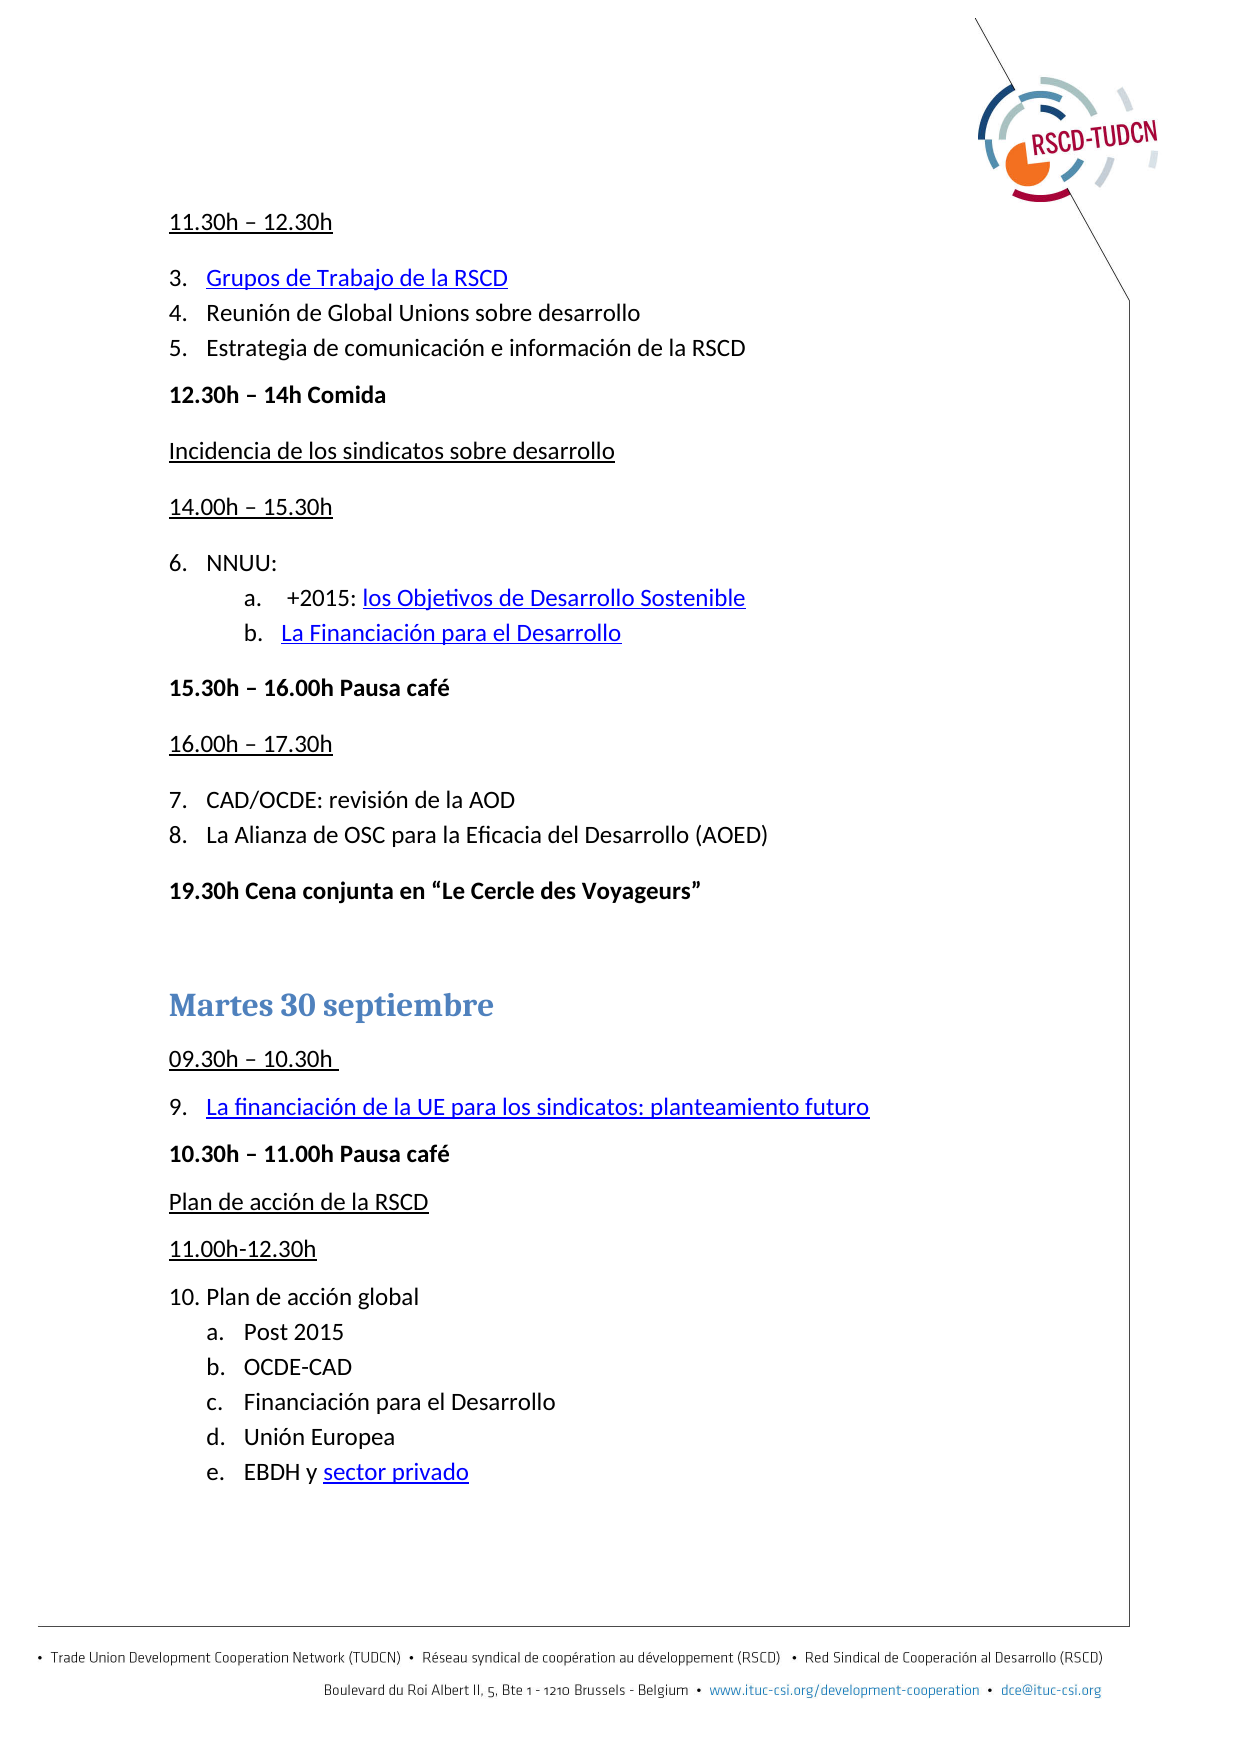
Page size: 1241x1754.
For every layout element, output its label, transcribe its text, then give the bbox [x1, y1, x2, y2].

list La Financiación para el Desarrollo [244, 617, 1087, 647]
text 19.30h Cena conjunta en “Le Cercle des Voyageurs” [169, 875, 1087, 906]
text 09.30h – 10.30h [169, 1043, 1087, 1074]
list Unión Europea [206, 1421, 1087, 1451]
list Grupos de Trabajo de la RSCD [169, 262, 1087, 292]
list +2015: los Objetivos de Desarrollo Sostenible [244, 582, 1087, 612]
text 16.00h – 17.30h [169, 728, 1087, 759]
list EBDH y sector privado [206, 1456, 1087, 1486]
text 15.30h – 16.00h Pausa café [169, 673, 1087, 703]
list Plan de acción global [169, 1281, 1087, 1311]
picture [0, 18, 1190, 1754]
text Martes 30 septiembre [169, 987, 1087, 1025]
text Plan de acción de la RSCD [169, 1186, 1087, 1216]
text 12.30h – 14h Comida [169, 379, 1087, 410]
text 11.00h-12.30h [169, 1233, 1087, 1264]
list Estrategia de comunicación e información de la RSCD [169, 332, 1087, 362]
list La financiación de la UE para los sindicatos: planteamiento futuro [169, 1091, 1087, 1121]
text Incidencia de los sindicatos sobre desarrollo [169, 435, 1087, 466]
list Reunión de Global Unions sobre desarrollo [169, 297, 1087, 327]
list La Alianza de OSC para la Eficacia del Desarrollo (AOED) [169, 819, 1087, 850]
list NNUU: [169, 547, 1087, 577]
text 11.30h – 12.30h [169, 206, 1087, 236]
text 10.30h – 11.00h Pausa café [169, 1138, 1087, 1169]
list OCDE-CAD [206, 1351, 1087, 1381]
list Post 2015 [206, 1316, 1087, 1346]
text 14.00h – 15.30h [169, 491, 1087, 521]
list Financiación para el Desarrollo [206, 1386, 1087, 1416]
list CAD/OCDE: revisión de la AOD [169, 784, 1087, 815]
